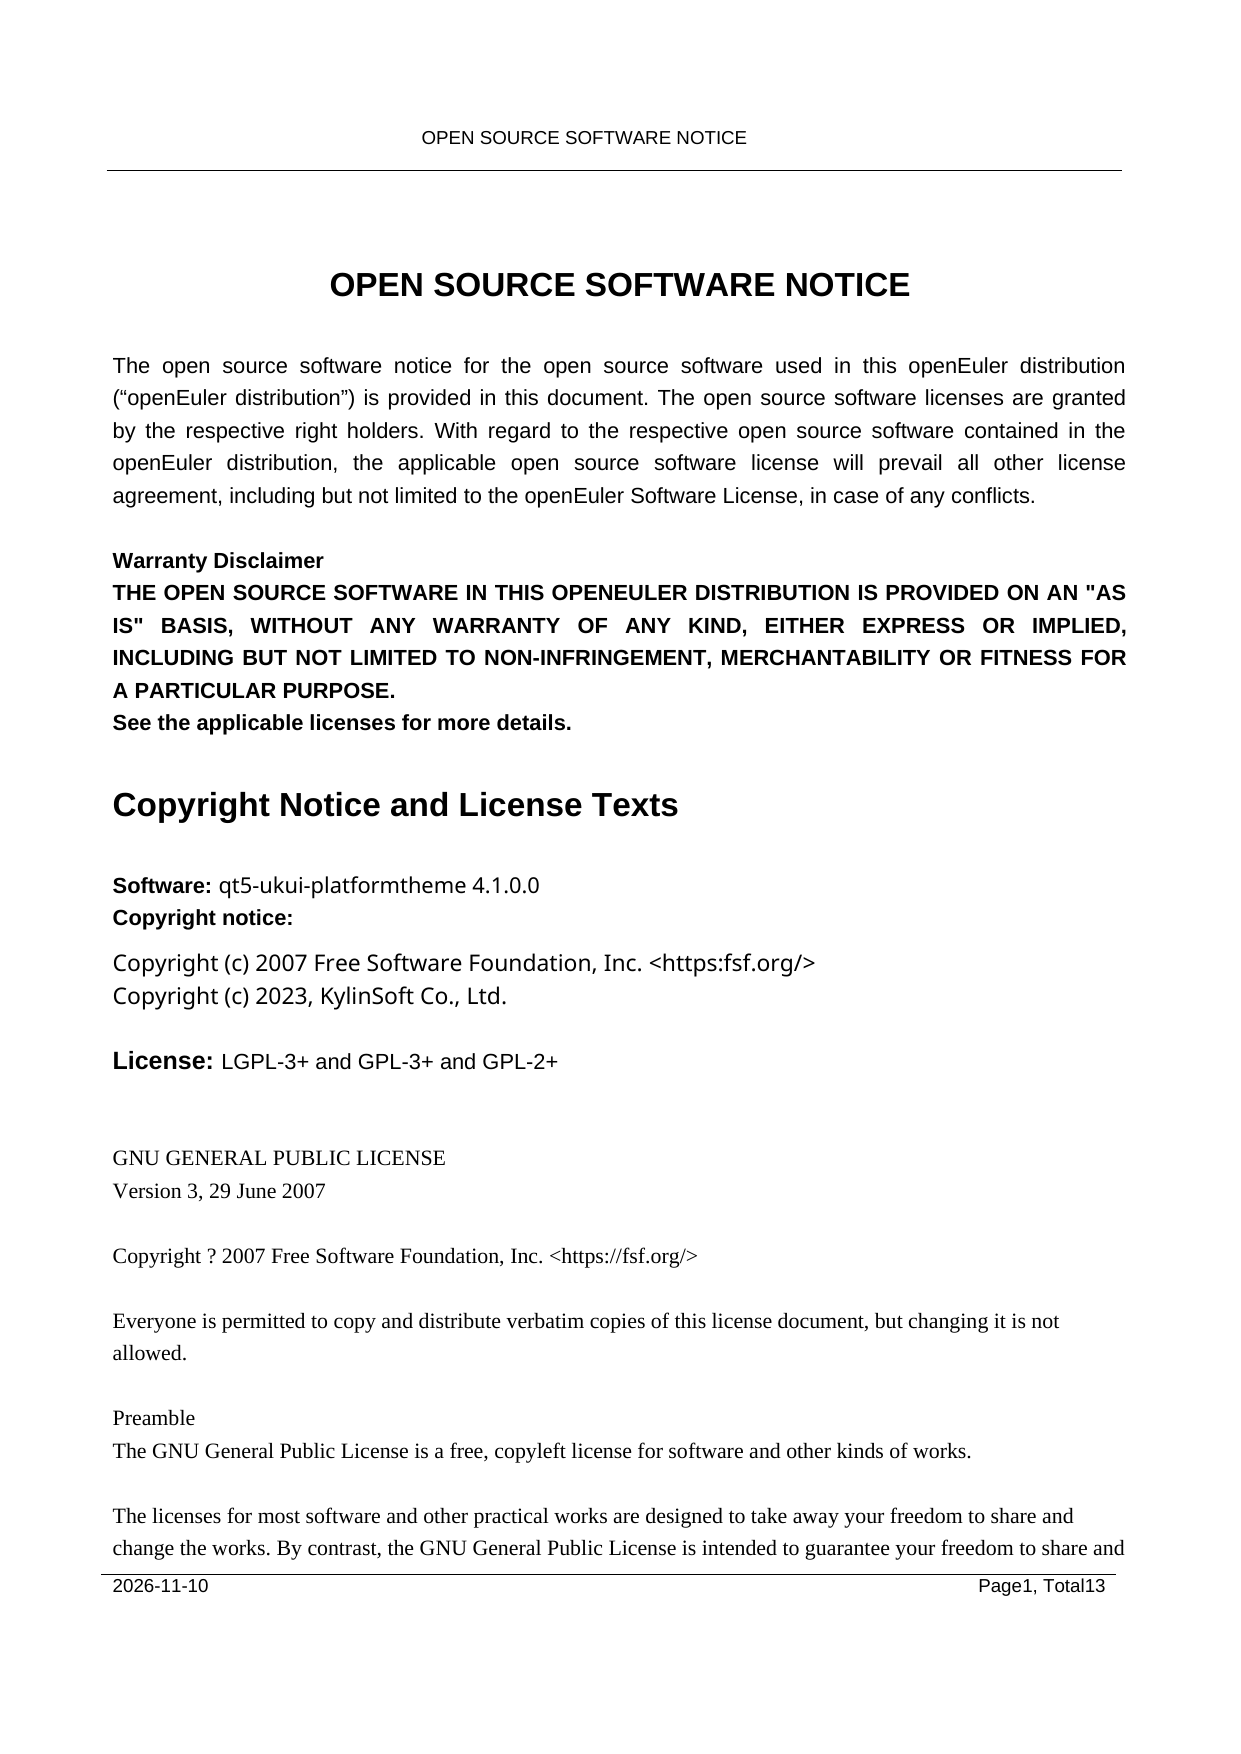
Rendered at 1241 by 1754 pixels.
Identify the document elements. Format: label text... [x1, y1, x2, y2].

text Warranty Disclaimer [112, 544, 1128, 576]
text Copyright Notice and License Texts [112, 771, 1128, 836]
title Software: qt5-ukui-platformtheme 4.1.0.0 [112, 869, 1128, 901]
text THE OPEN SOURCE SOFTWARE IN THIS OPENEULER DISTRIBUTION IS PROVIDED ON AN "AS IS" BASIS, WITHOUT ANY WARRANTY OF ANY KIND, EITHER EXPRESS OR IMPLIED, INCLUDING BUT NOT LIMITED TO NON-INFRINGEMENT, MERCHANTABILITY OR FITNESS FOR A PARTICULAR PURPOSE. See the applicable licenses for more details. [112, 576, 1128, 739]
text The open source software notice for the open source software used in this openEuler distribution (“openEuler distribution”) is provided in this document. The open source software licenses are granted by the respective right holders. With regard to the respective open source software contained in the openEuler distribution, the applicable open source software license will prevail all other license agreement, including but not limited to the openEuler Software License, in case of any conflicts. [112, 349, 1128, 511]
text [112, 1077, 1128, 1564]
text Copyright notice: [112, 901, 1128, 934]
text OPEN SOURCE SOFTWARE NOTICE [112, 251, 1128, 316]
text License: LGPL-3+ and GPL-3+ and GPL-2+ [112, 1044, 1128, 1077]
text Copyright (c) 2007 Free Software Foundation, Inc. <https:fsf.org/> Copyright (c) 2023, KylinSoft Co., Ltd. [112, 947, 1128, 1044]
